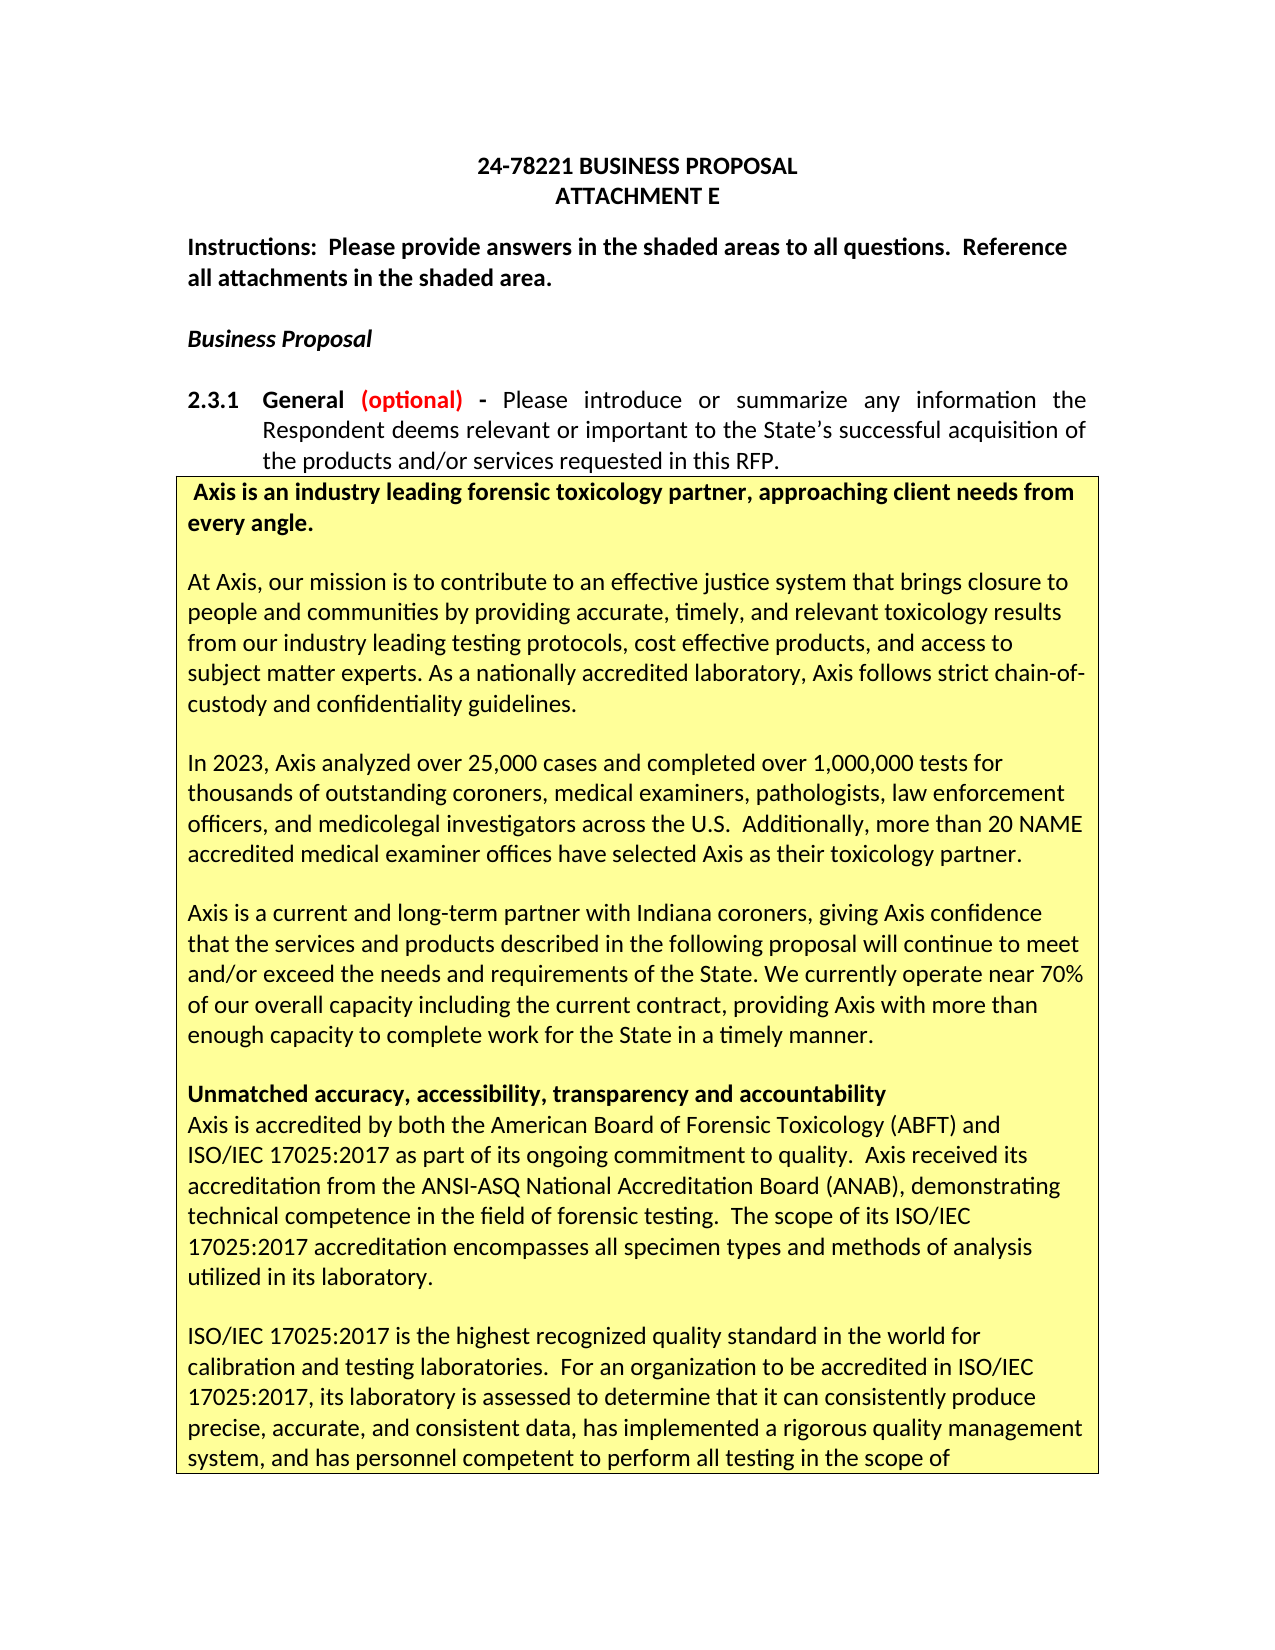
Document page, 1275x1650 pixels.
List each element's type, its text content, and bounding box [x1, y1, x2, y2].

list General (optional) - Please introduce or summarize any information the Respondent deems relevant or important to the State’s successful acquisition of the products and/or services requested in this RFP. [187, 384, 1087, 476]
text Instructions: Please provide answers in the shaded areas to all questions. Reference all attachments in the shaded area. [187, 231, 1087, 292]
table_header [177, 477, 1098, 1473]
text ATTACHMENT E [187, 181, 1087, 211]
text Business Proposal [187, 323, 1087, 353]
text 24-78221 BUSINESS PROPOSAL [187, 150, 1087, 181]
